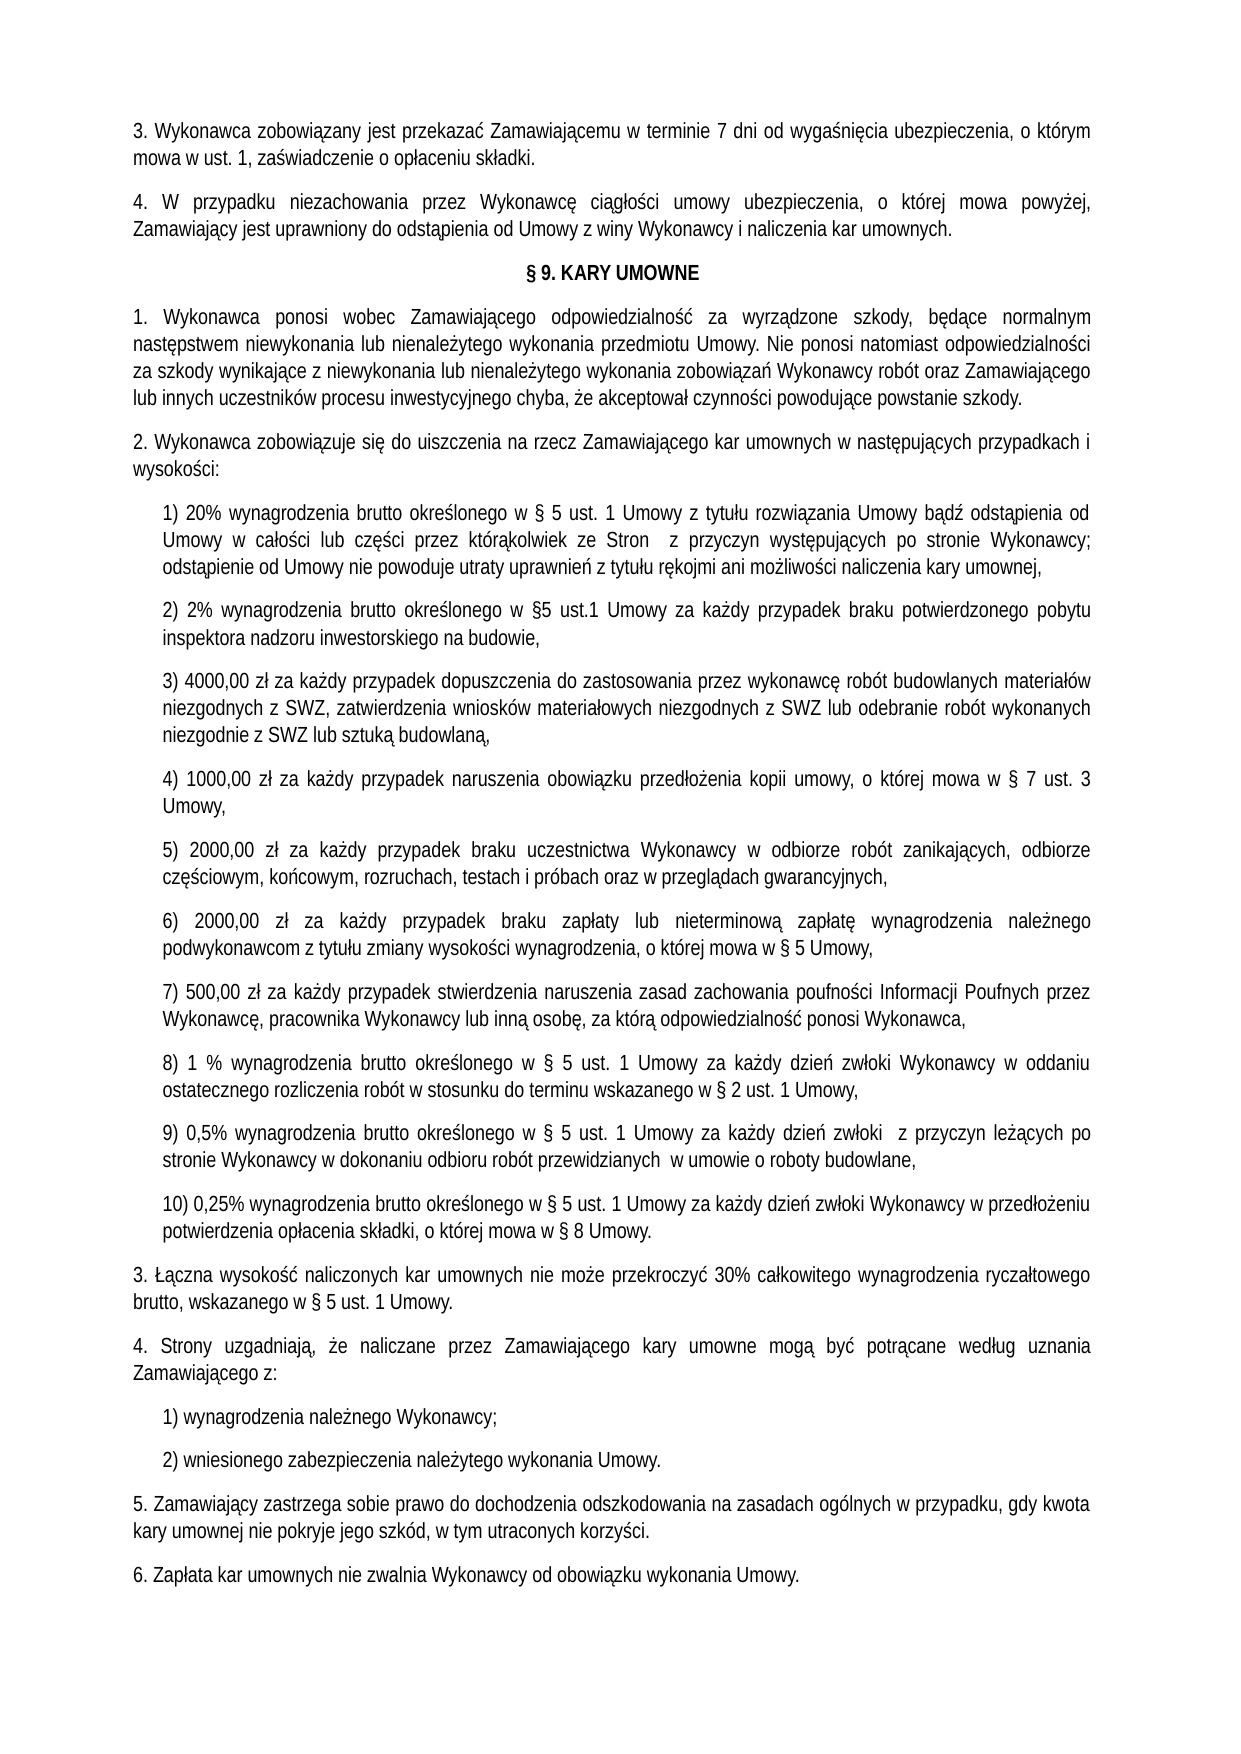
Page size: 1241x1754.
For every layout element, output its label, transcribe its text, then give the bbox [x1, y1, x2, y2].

text 3. Wykonawca zobowiązany jest przekazać Zamawiającemu w terminie 7 dni od wygaśnięcia ubezpieczenia, o którym mowa w ust. 1, zaświadczenie o opłaceniu składki. [133, 118, 1092, 170]
text 7) 500,00 zł za każdy przypadek stwierdzenia naruszenia zasad zachowania poufności Informacji Poufnych przez Wykonawcę, pracownika Wykonawcy lub inną osobę, za którą odpowiedzialność ponosi Wykonawca, [162, 978, 1092, 1031]
text 10) 0,25% wynagrodzenia brutto określonego w § 5 ust. 1 Umowy za każdy dzień zwłoki Wykonawcy w przedłożeniu potwierdzenia opłacenia składki, o której mowa w § 8 Umowy. [162, 1191, 1092, 1243]
text 6. Zapłata kar umownych nie zwalnia Wykonawcy od obowiązku wykonania Umowy. [133, 1562, 1092, 1587]
text 5) 2000,00 zł za każdy przypadek braku uczestnictwa Wykonawcy w odbiorze robót zanikających, odbiorze częściowym, końcowym, rozruchach, testach i próbach oraz w przeglądach gwarancyjnych, [162, 837, 1092, 889]
text 2) 2% wynagrodzenia brutto określonego w §5 ust.1 Umowy za każdy przypadek braku potwierdzonego pobytu inspektora nadzoru inwestorskiego na budowie, [162, 597, 1092, 649]
text 2) wniesionego zabezpieczenia należytego wykonania Umowy. [162, 1447, 1092, 1472]
text 6) 2000,00 zł za każdy przypadek braku zapłaty lub nieterminową zapłatę wynagrodzenia należnego podwykonawcom z tytułu zmiany wysokości wynagrodzenia, o której mowa w § 5 Umowy, [162, 908, 1092, 960]
text § 9. KARY UMOWNE [133, 260, 1092, 285]
text 9) 0,5% wynagrodzenia brutto określonego w § 5 ust. 1 Umowy za każdy dzień zwłoki z przyczyn leżących po stronie Wykonawcy w dokonaniu odbioru robót przewidzianych w umowie o roboty budowlane, [162, 1120, 1092, 1172]
text 4. Strony uzgadniają, że naliczane przez Zamawiającego kary umowne mogą być potrącane według uznania Zamawiającego z: [133, 1333, 1092, 1385]
text 5. Zamawiający zastrzega sobie prawo do dochodzenia odszkodowania na zasadach ogólnych w przypadku, gdy kwota kary umownej nie pokryje jego szkód, w tym utraconych korzyści. [133, 1491, 1092, 1543]
text 4. W przypadku niezachowania przez Wykonawcę ciągłości umowy ubezpieczenia, o której mowa powyżej, Zamawiający jest uprawniony do odstąpienia od Umowy z winy Wykonawcy i naliczenia kar umownych. [133, 189, 1092, 241]
text 2. Wykonawca zobowiązuje się do uiszczenia na rzecz Zamawiającego kar umownych w następujących przypadkach i wysokości: [133, 428, 1092, 481]
text 3) 4000,00 zł za każdy przypadek dopuszczenia do zastosowania przez wykonawcę robót budowlanych materiałów niezgodnych z SWZ, zatwierdzenia wniosków materiałowych niezgodnych z SWZ lub odebranie robót wykonanych niezgodnie z SWZ lub sztuką budowlaną, [162, 668, 1092, 747]
text 1. Wykonawca ponosi wobec Zamawiającego odpowiedzialność za wyrządzone szkody, będące normalnym następstwem niewykonania lub nienależytego wykonania przedmiotu Umowy. Nie ponosi natomiast odpowiedzialności za szkody wynikające z niewykonania lub nienależytego wykonania zobowiązań Wykonawcy robót oraz Zamawiającego lub innych uczestników procesu inwestycyjnego chyba, że akceptował czynności powodujące powstanie szkody. [133, 303, 1092, 410]
text 3. Łączna wysokość naliczonych kar umownych nie może przekroczyć 30% całkowitego wynagrodzenia ryczałtowego brutto, wskazanego w § 5 ust. 1 Umowy. [133, 1262, 1092, 1314]
text 1) 20% wynagrodzenia brutto określonego w § 5 ust. 1 Umowy z tytułu rozwiązania Umowy bądź odstąpienia od Umowy w całości lub części przez którąkolwiek ze Stron z przyczyn występujących po stronie Wykonawcy; odstąpienie od Umowy nie powoduje utraty uprawnień z tytułu rękojmi ani możliwości naliczenia kary umownej, [162, 499, 1092, 579]
text 4) 1000,00 zł za każdy przypadek naruszenia obowiązku przedłożenia kopii umowy, o której mowa w § 7 ust. 3 Umowy, [162, 766, 1092, 818]
text 1) wynagrodzenia należnego Wykonawcy; [162, 1403, 1092, 1429]
text 8) 1 % wynagrodzenia brutto określonego w § 5 ust. 1 Umowy za każdy dzień zwłoki Wykonawcy w oddaniu ostatecznego rozliczenia robót w stosunku do terminu wskazanego w § 2 ust. 1 Umowy, [162, 1049, 1092, 1102]
